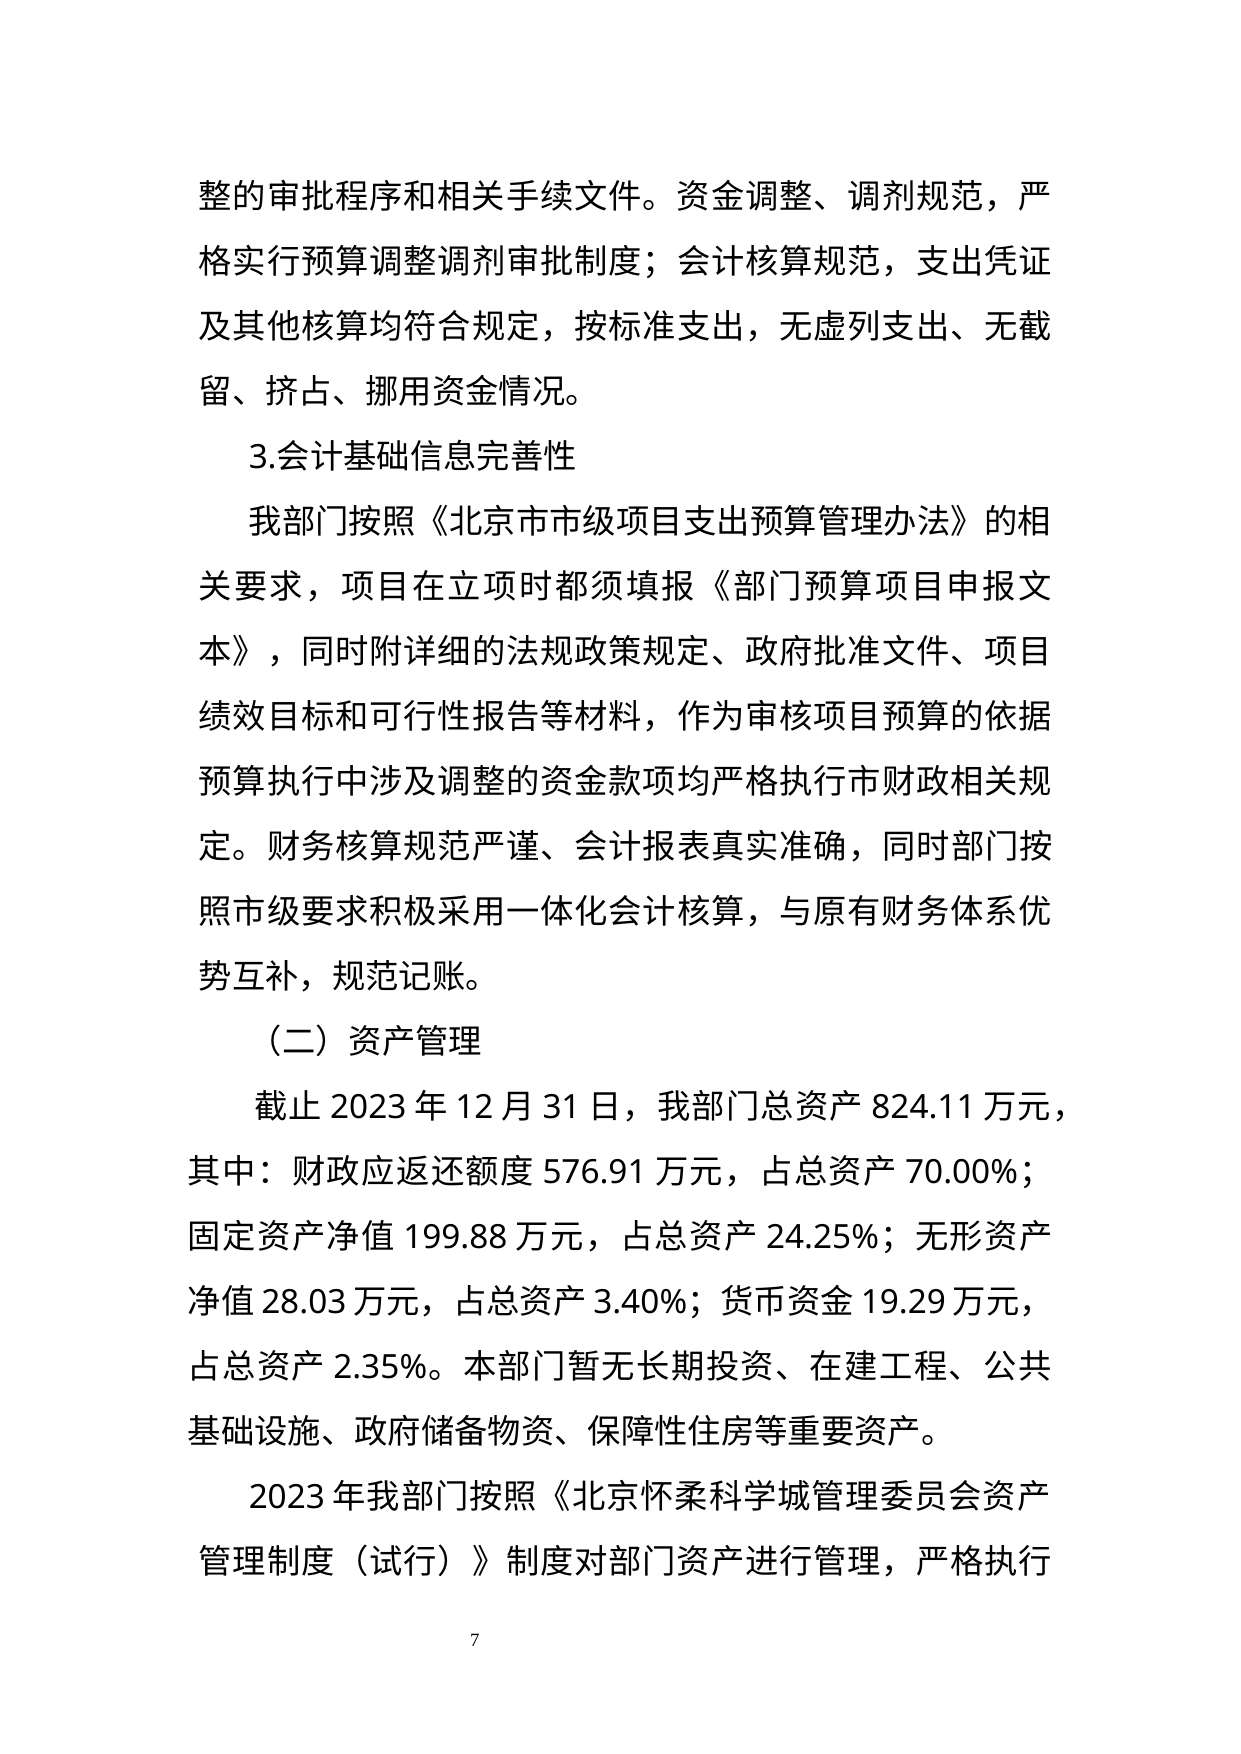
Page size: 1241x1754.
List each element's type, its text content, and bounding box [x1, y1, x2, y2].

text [198, 162, 1053, 422]
text （二）资产管理 [198, 1007, 1053, 1072]
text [198, 1462, 1053, 1592]
text 截止2023年12月31日，我部门总资产824.11万元，其中：财政应返还额度576.91万元，占总资产70.00%；固定资产净值199.88万元，占总资产24.25%；无形资产净值28.03万元，占总资产3.40%；货币资金19.29万元，占总资产2.35%。本部门暂无长期投资、在建工程、公共基础设施、政府储备物资、保障性住房等重要资产。 [187, 1072, 1053, 1462]
text 我部门按照《北京市市级项目支出预算管理办法》的相关要求，项目在立项时都须填报《部门预算项目申报文本》，同时附详细的法规政策规定、政府批准文件、项目绩效目标和可行性报告等材料，作为审核项目预算的依据。预算执行中涉及调整的资金款项均严格执行市财政相关规定。财务核算规范严谨、会计报表真实准确，同时部门按照市级要求积极采用一体化会计核算，与原有财务体系优势互补，规范记账。 [198, 487, 1053, 1007]
text 3.会计基础信息完善性 [198, 422, 1053, 487]
